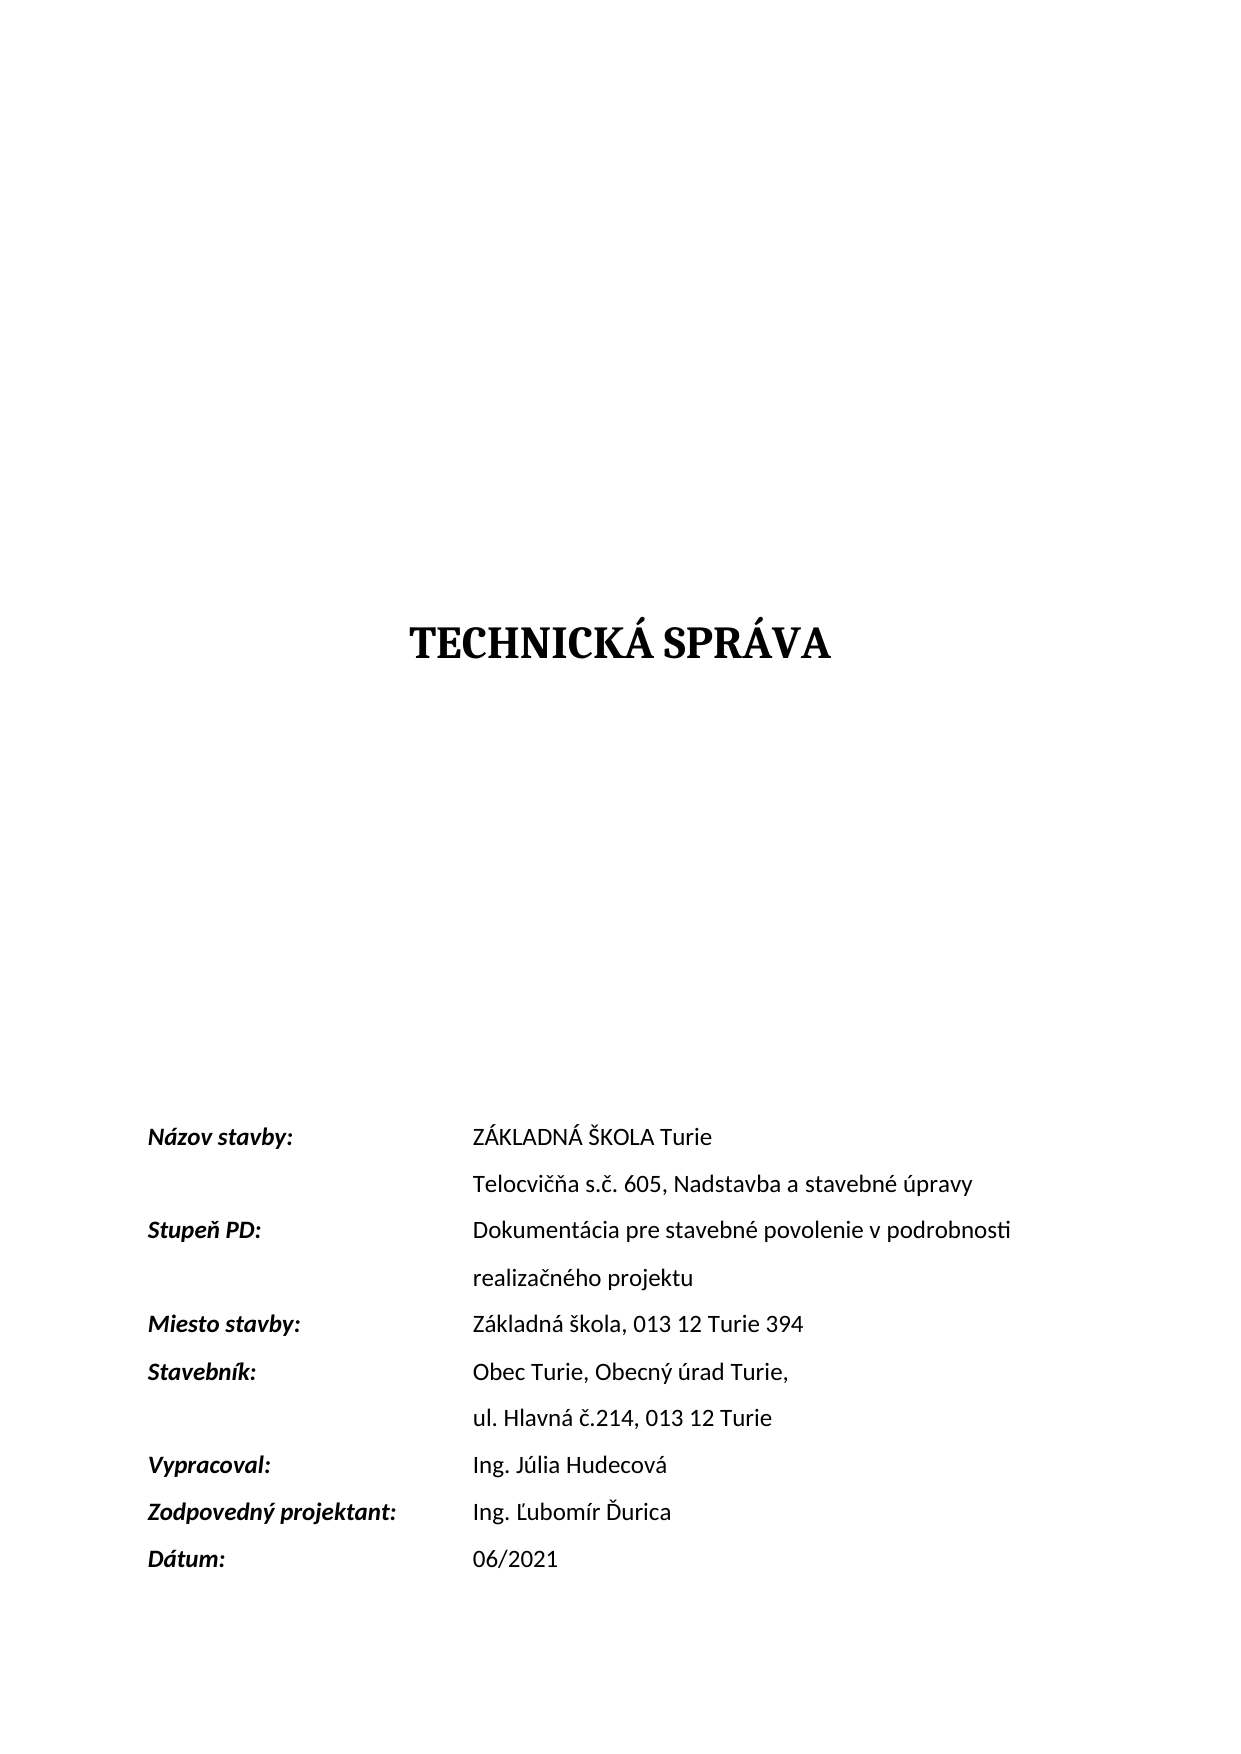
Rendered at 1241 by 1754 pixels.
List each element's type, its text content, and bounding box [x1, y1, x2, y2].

text Názov stavby: ZÁKLADNÁ ŠKOLA Turie [148, 1121, 1092, 1151]
text Zodpovedný projektant: Ing. Ľubomír Ďurica [148, 1497, 1092, 1527]
text ul. Hlavná č.214, 013 12 Turie [148, 1403, 1092, 1433]
text Miesto stavby: Základná škola, 013 12 Turie 394 [148, 1309, 1092, 1339]
text Dátum: 06/2021 [148, 1543, 1092, 1574]
text Stavebník: Obec Turie, Obecný úrad Turie, [148, 1356, 1092, 1386]
text Stupeň PD: Dokumentácia pre stavebné povolenie v podrobnosti [148, 1215, 1092, 1245]
text TECHNICKÁ SPRÁVA [148, 617, 1092, 670]
text Telocvičňa s.č. 605, Nadstavba a stavebné úpravy [148, 1168, 1092, 1198]
text realizačného projektu [148, 1262, 1092, 1292]
text Vypracoval: Ing. Júlia Hudecová [148, 1449, 1092, 1480]
